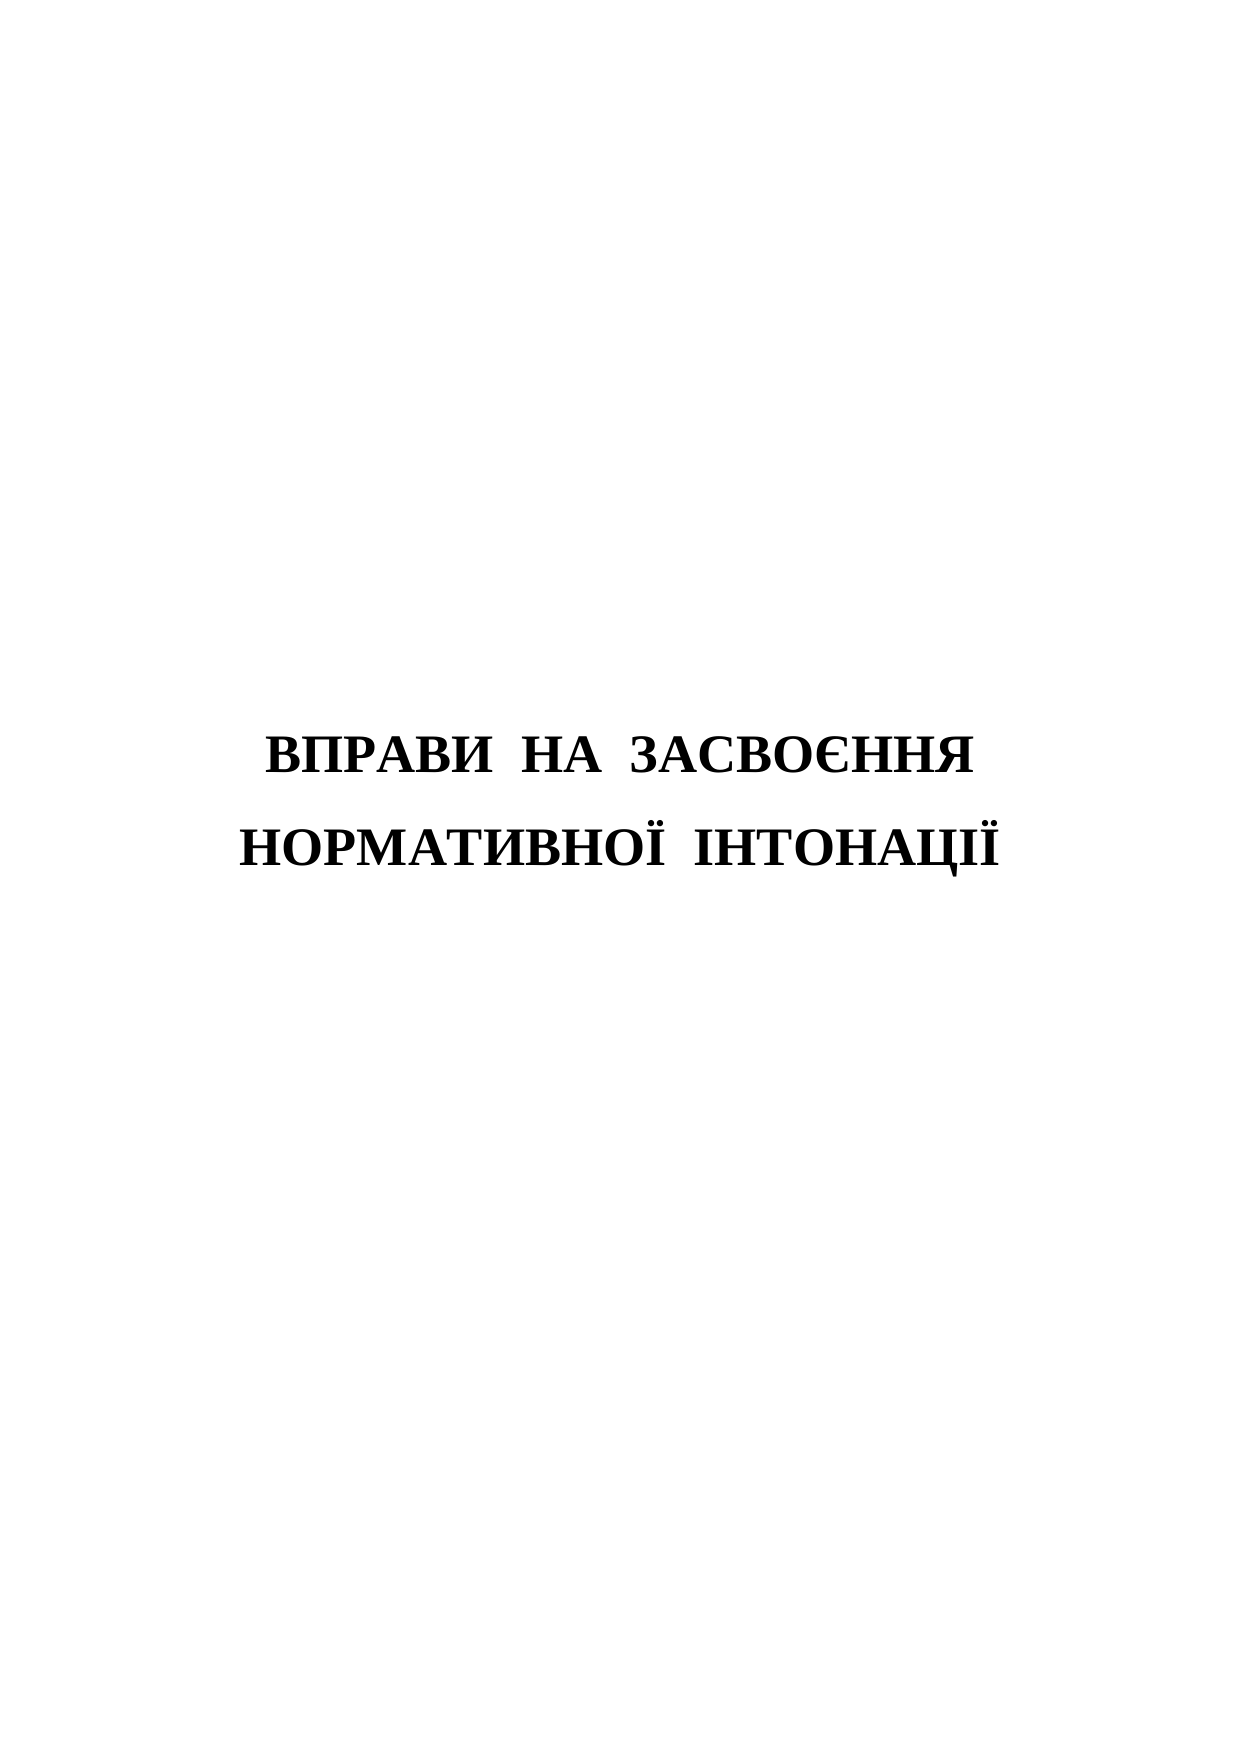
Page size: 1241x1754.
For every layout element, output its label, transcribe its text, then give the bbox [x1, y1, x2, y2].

text ВПРАВИ НА ЗАСВОЄННЯ НОРМАТИВНОЇ ІНТОНАЦІЇ [118, 722, 1122, 878]
